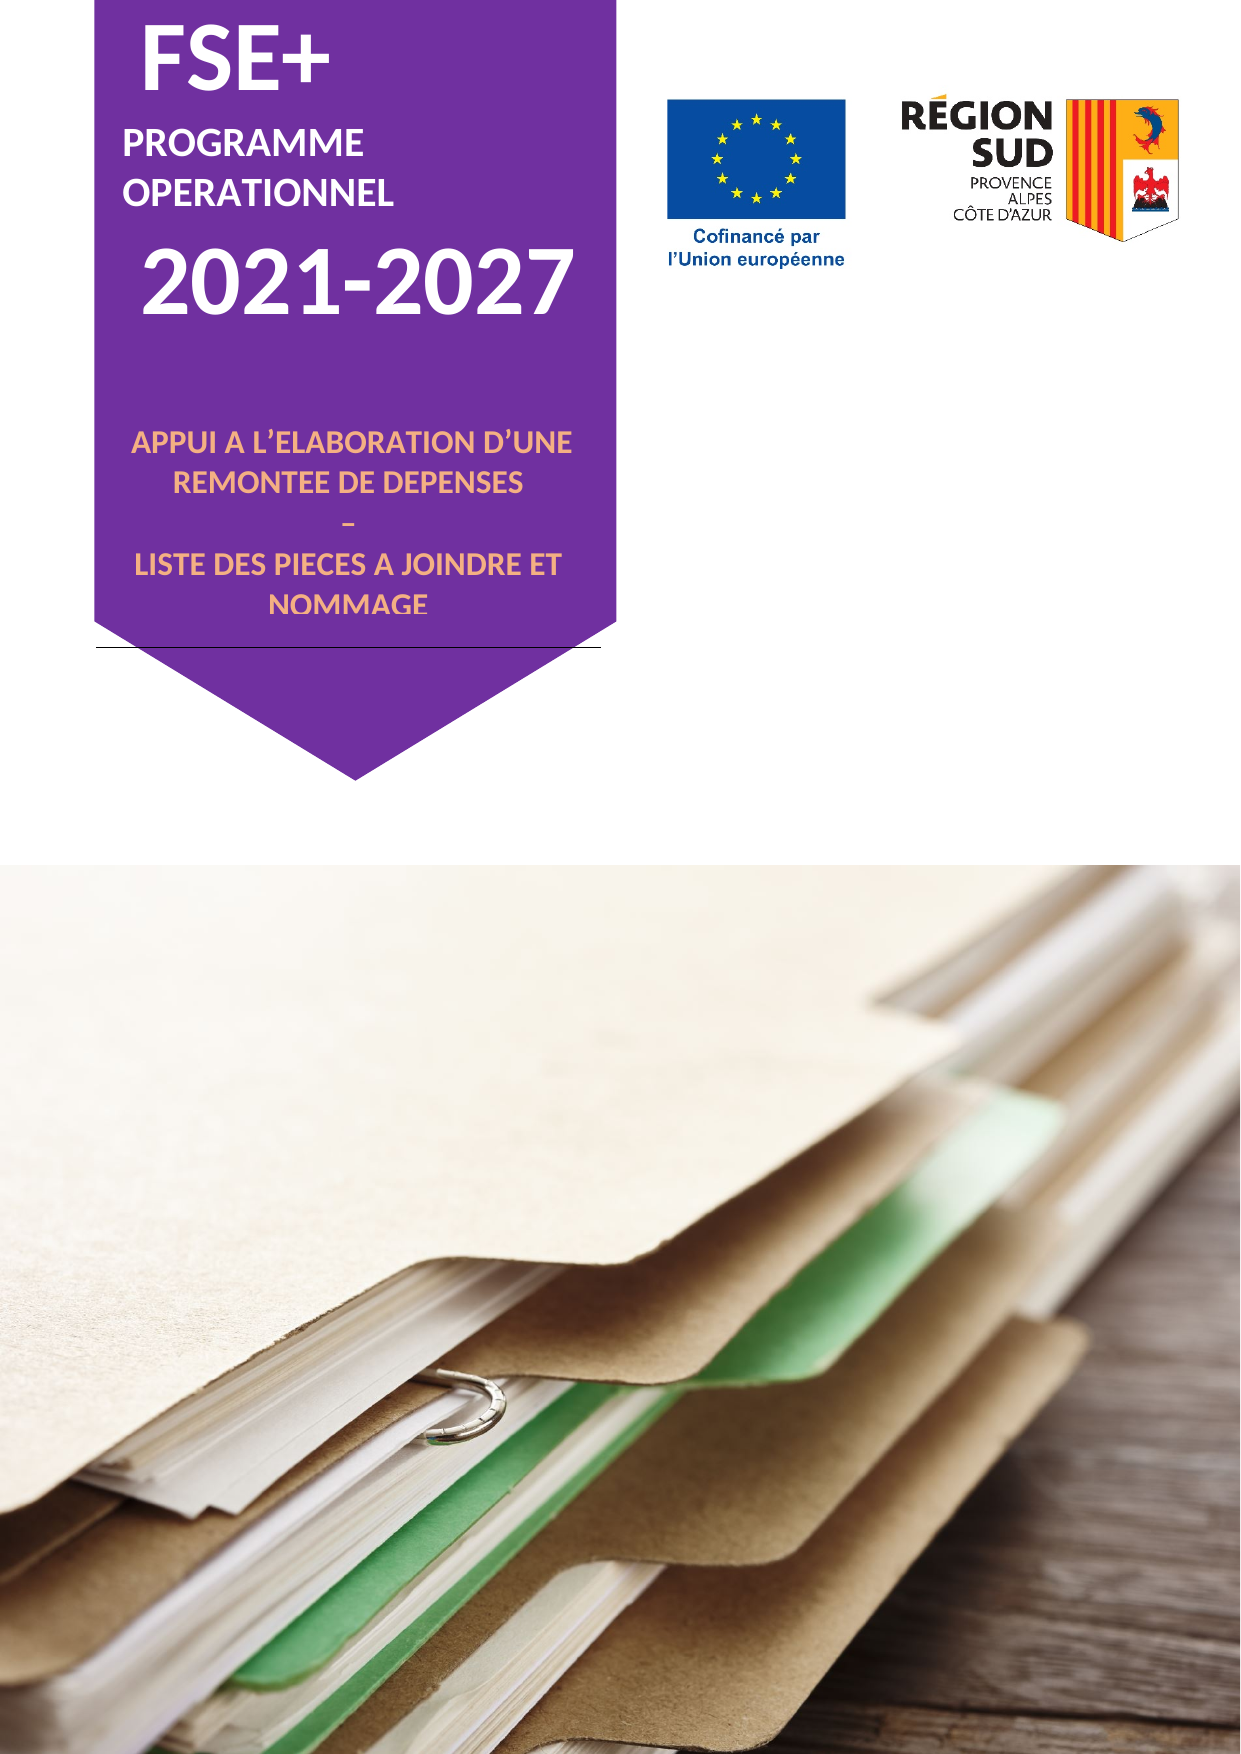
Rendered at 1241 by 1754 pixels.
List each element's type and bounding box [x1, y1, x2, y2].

picture [667, 85, 1182, 269]
picture [0, 865, 1241, 1754]
